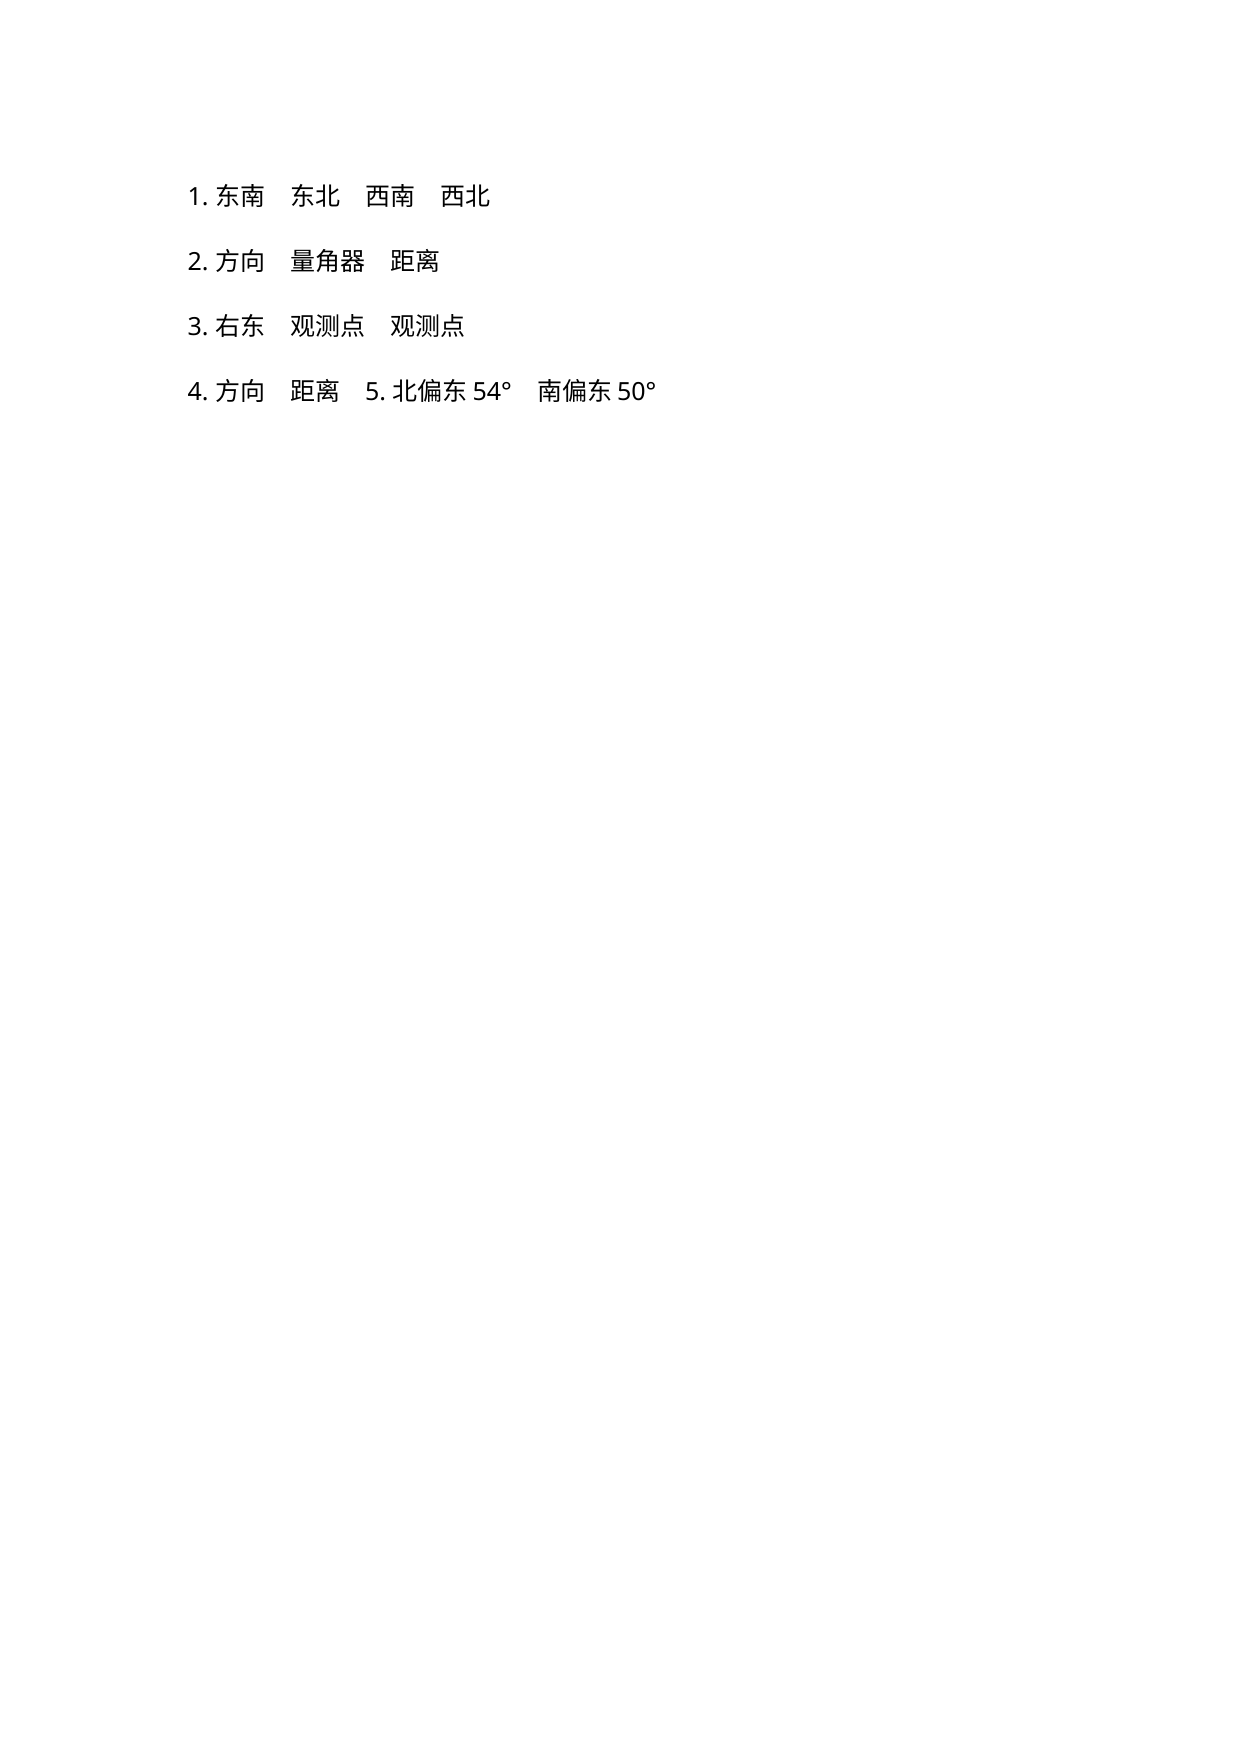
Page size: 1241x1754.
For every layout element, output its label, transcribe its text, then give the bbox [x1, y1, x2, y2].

text 3. 右东 观测点 观测点 [187, 292, 1053, 357]
text 4. 方向 距离 5. 北偏东54° 南偏东50° [187, 357, 1053, 422]
text 1. 东南 东北 西南 西北 [187, 162, 1053, 227]
text 2. 方向 量角器 距离 [187, 227, 1053, 292]
